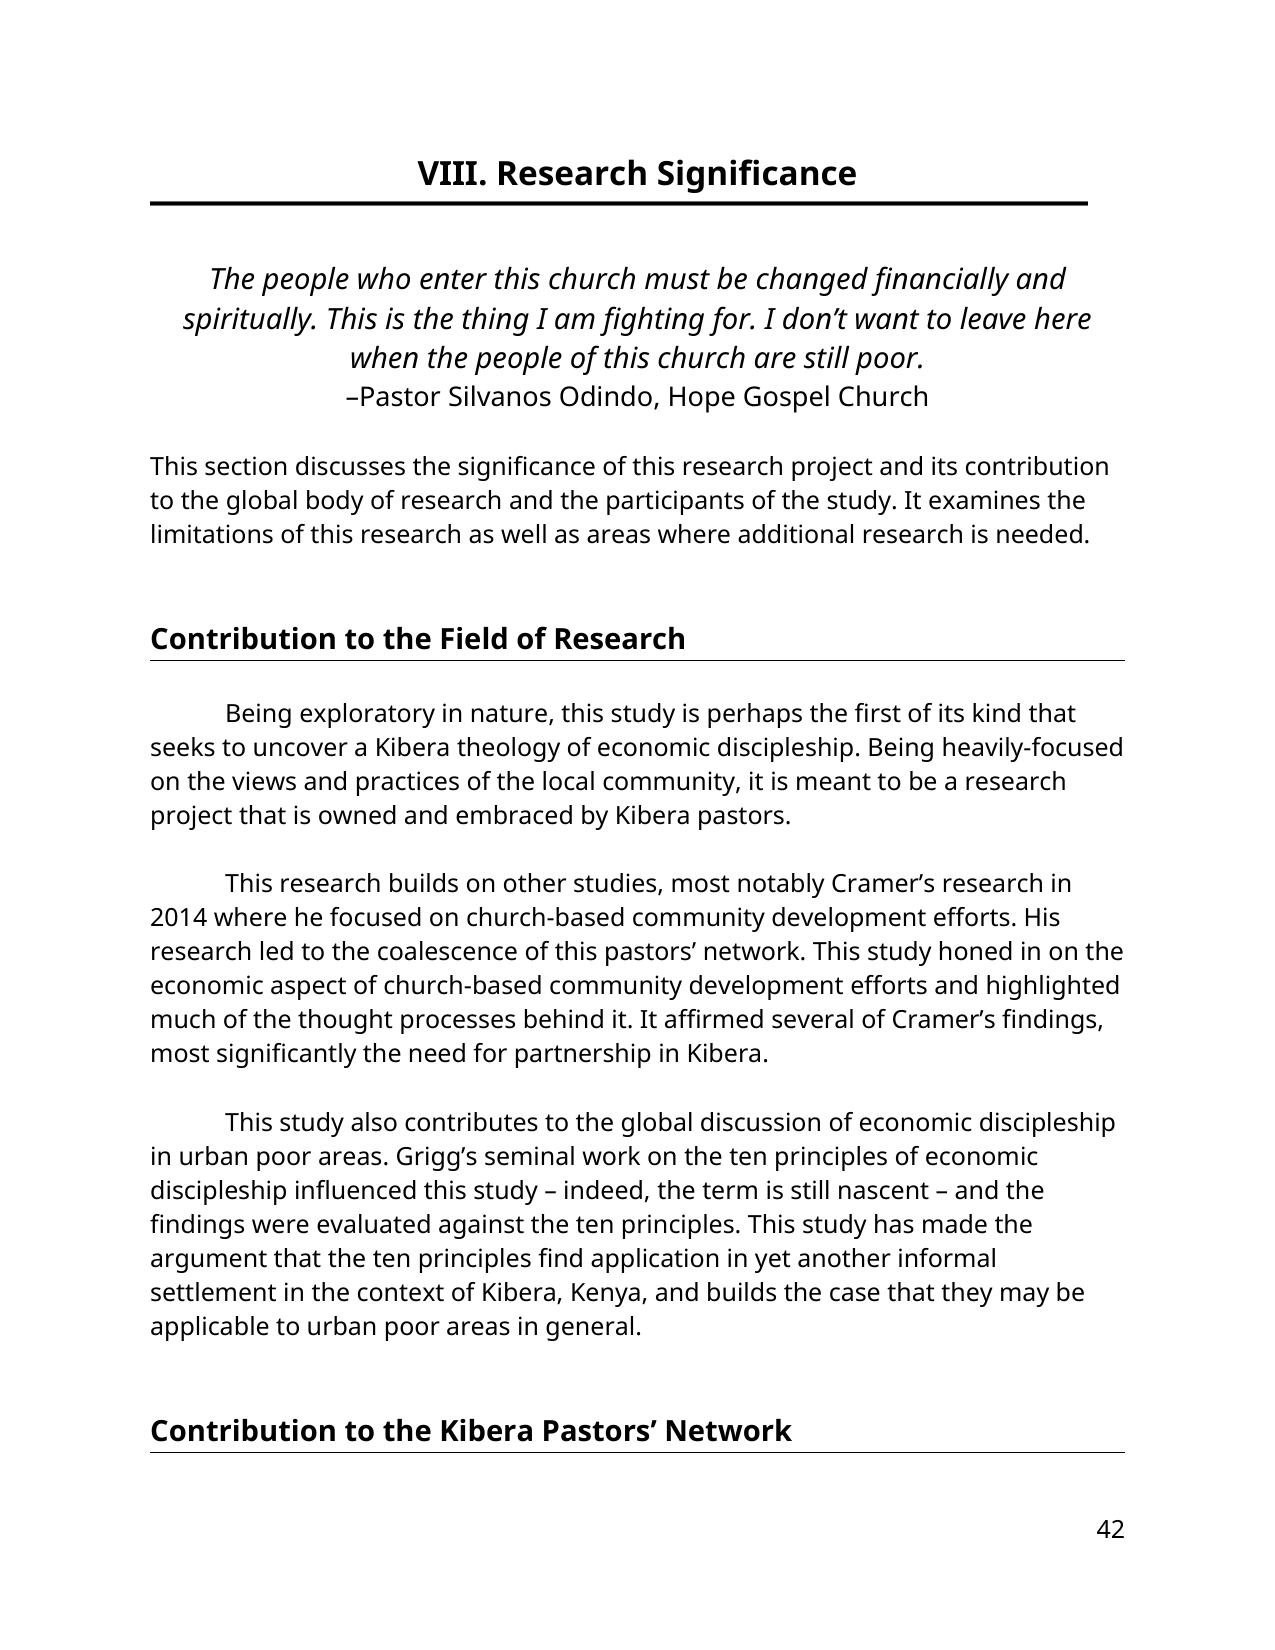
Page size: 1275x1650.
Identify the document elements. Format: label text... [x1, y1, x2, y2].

text –Pastor Silvanos Odindo, Hope Gospel Church [150, 377, 1125, 414]
text The people who enter this church must be changed financially and spiritually. This is the thing I am fighting for. I don’t want to leave here when the people of this church are still poor. [150, 258, 1125, 377]
text This section discusses the significance of this research project and its contribution to the global body of research and the participants of the study. It examines the limitations of this research as well as areas where additional research is needed. [150, 448, 1125, 550]
text This study also contributes to the global discussion of economic discipleship in urban poor areas. Grigg’s seminal work on the ten principles of economic discipleship influenced this study – indeed, the term is still nascent – and the findings were evaluated against the ten principles. This study has made the argument that the ten principles find application in yet another informal settlement in the context of Kibera, Kenya, and builds the case that they may be applicable to urban poor areas in general. [150, 1104, 1125, 1343]
picture [150, 195, 1088, 211]
text VIII. Research Significance [150, 150, 1125, 195]
text Being exploratory in nature, this study is perhaps the first of its kind that seeks to uncover a Kibera theology of economic discipleship. Being heavily-focused on the views and practices of the local community, it is meant to be a research project that is owned and embraced by Kibera pastors. [150, 695, 1125, 832]
text Contribution to the Kibera Pastors’ Network [150, 1411, 1125, 1452]
text This research builds on other studies, most notably Cramer’s research in 2014 where he focused on church-based community development efforts. His research led to the coalescence of this pastors’ network. This study honed in on the economic aspect of church-based community development efforts and highlighted much of the thought processes behind it. It affirmed several of Cramer’s findings, most significantly the need for partnership in Kibera. [150, 866, 1125, 1070]
text Contribution to the Field of Research [150, 618, 1125, 660]
